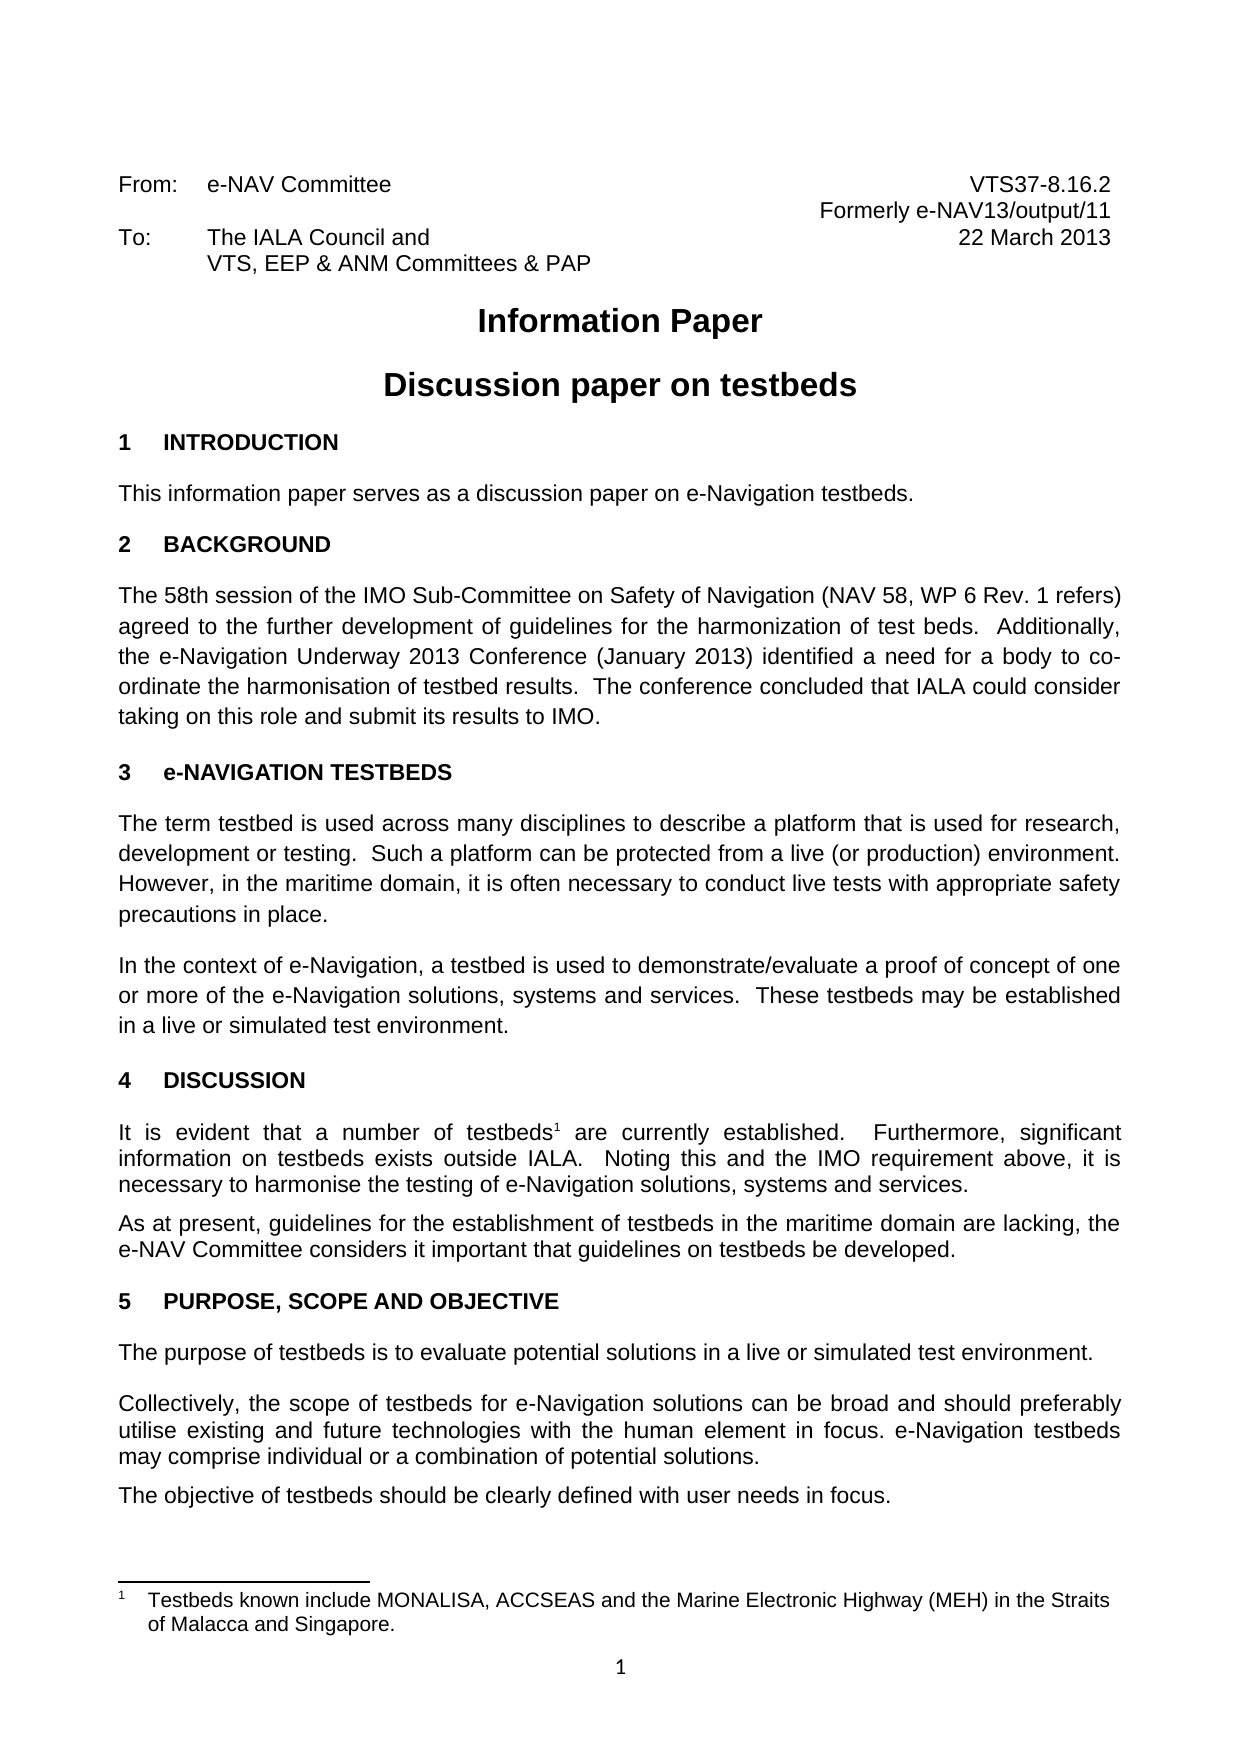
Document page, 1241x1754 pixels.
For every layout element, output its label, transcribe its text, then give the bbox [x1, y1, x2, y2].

title Information Paper [118, 302, 1122, 340]
text The purpose of testbeds is to evaluate potential solutions in a live or simulated test environment. [118, 1339, 1122, 1366]
text The objective of testbeds should be clearly defined with user needs in focus. [118, 1482, 1122, 1508]
subtitle BACKGROUND [118, 531, 1122, 557]
subtitle e-NAVIGATION TESTBEDS [118, 758, 1122, 785]
text Collectively, the scope of testbeds for e-Navigation solutions can be broad and should preferably utilise existing and future technologies with the human element in focus. e-Navigation testbeds may comprise individual or a combination of potential solutions. [118, 1390, 1122, 1469]
table_header VTS37-8.16.2 Formerly e-NAV13/output/11 [620, 171, 1122, 224]
table_header From: e-NAV Committee [107, 171, 620, 224]
text As at present, guidelines for the establishment of testbeds in the maritime domain are lacking, the e-NAV Committee considers it important that guidelines on testbeds be developed. [118, 1210, 1122, 1263]
title Discussion paper on testbeds [118, 365, 1122, 403]
text The 58th session of the IMO Sub-Committee on Safety of Navigation (NAV 58, WP 6 Rev. 1 refers) agreed to the further development of guidelines for the harmonization of test beds. Additionally, the e-Navigation Underway 2013 Conference (January 2013) identified a need for a body to co-ordinate the harmonisation of testbed results. The conference concluded that IALA could consider taking on this role and submit its results to IMO. [118, 582, 1122, 730]
subtitle PURPOSE, SCOPE AND OBJECTIVE [118, 1288, 1122, 1314]
subtitle Introduction [118, 428, 1122, 455]
table_cell 22 March 2013 [620, 224, 1122, 277]
subtitle DISCUSSION [118, 1067, 1122, 1093]
text It is evident that a number of testbeds are currently established. Furthermore, significant information on testbeds exists outside IALA. Noting this and the IMO requirement above, it is necessary to harmonise the testing of e-Navigation solutions, systems and services. [118, 1118, 1122, 1198]
table_cell To: The IALA Council and VTS, EEP & ANM Committees & PAP [107, 224, 620, 277]
text In the context of e-Navigation, a testbed is used to demonstrate/evaluate a proof of concept of one or more of the e-Navigation solutions, systems and services. These testbeds may be established in a live or simulated test environment. [118, 952, 1122, 1038]
text The term testbed is used across many disciplines to describe a platform that is used for research, development or testing. Such a platform can be protected from a live (or production) environment. However, in the maritime domain, it is often necessary to conduct live tests with appropriate safety precautions in place. [118, 810, 1122, 927]
text This information paper serves as a discussion paper on e-Navigation testbeds. [118, 480, 1122, 506]
